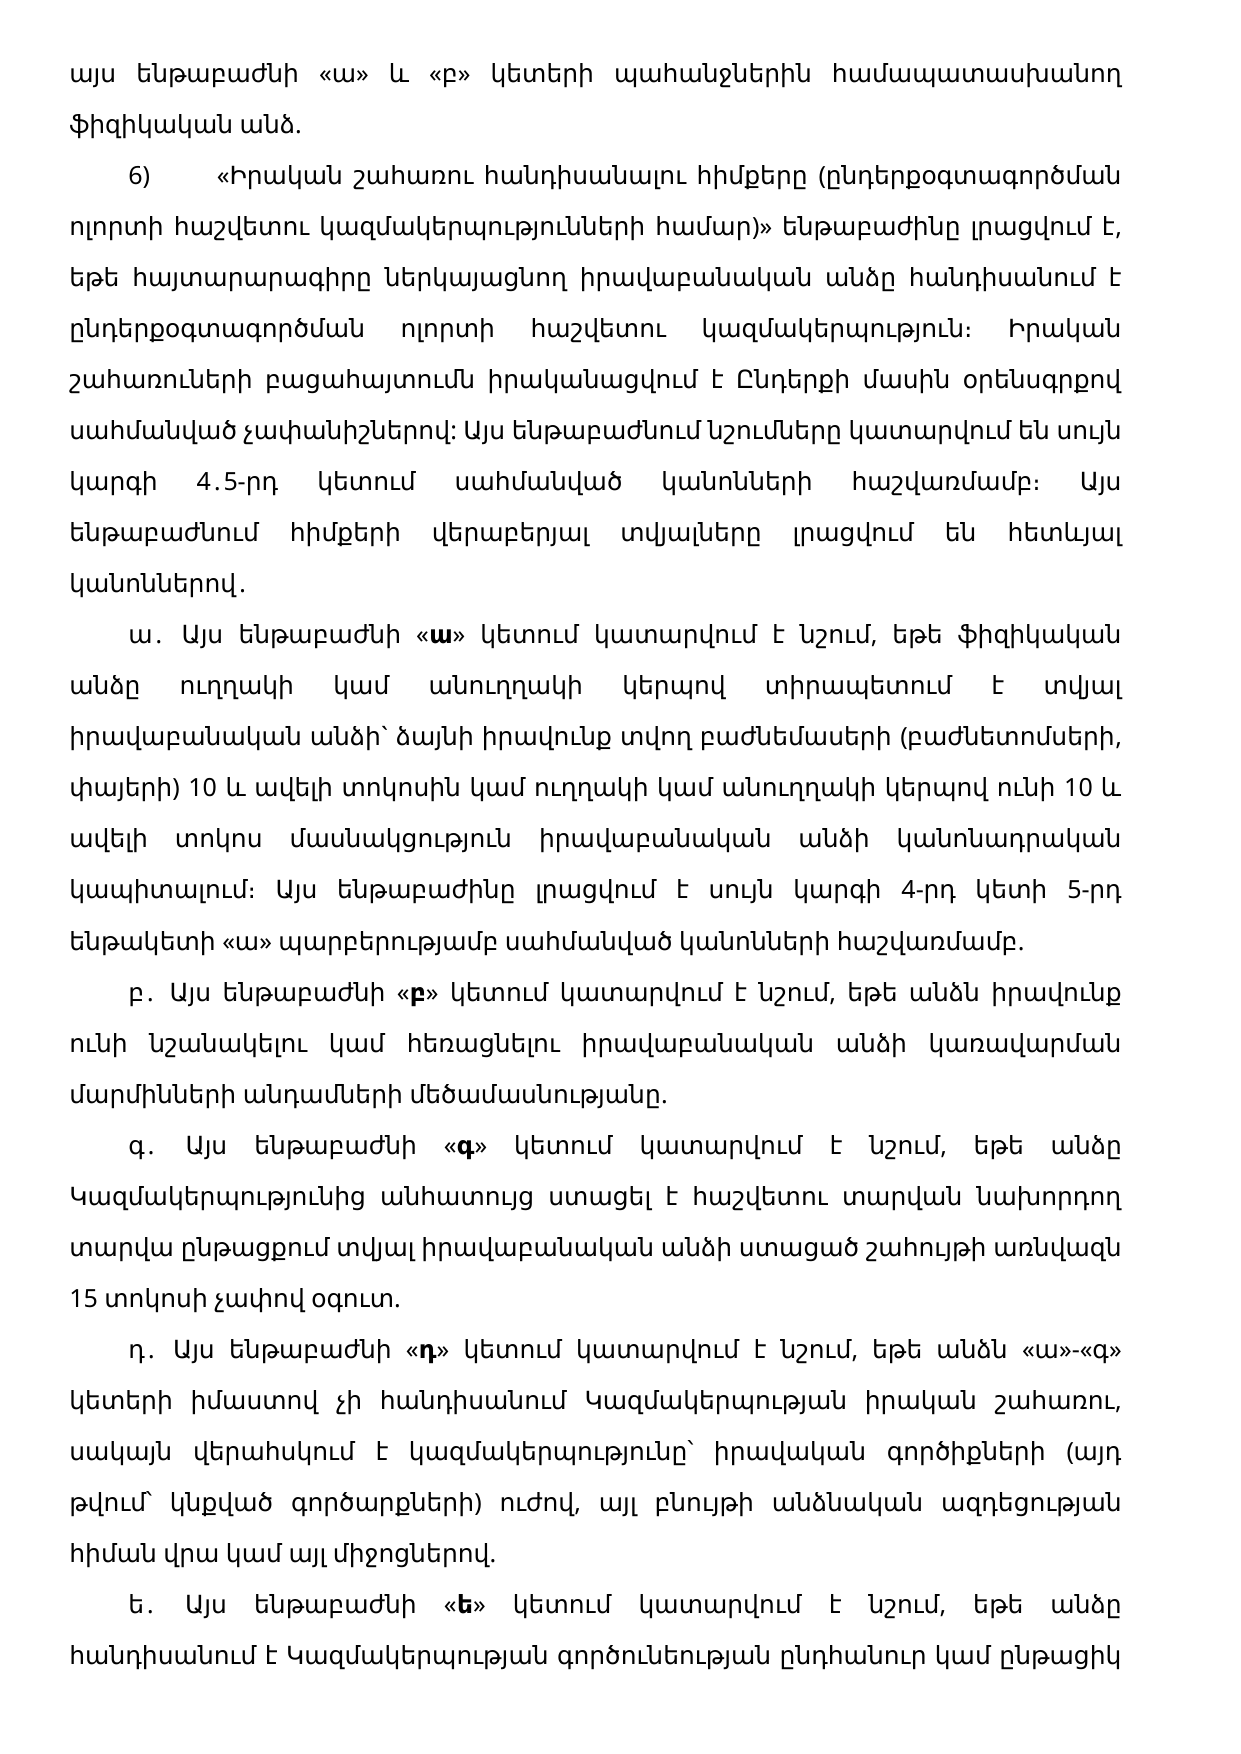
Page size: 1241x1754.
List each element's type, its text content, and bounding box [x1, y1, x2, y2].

text դ․ Այս ենթաբաժնի «դ» կետում կատարվում է նշում, եթե անձն «ա»-«գ» կետերի իմաստով չի հանդիսանում Կազմակերպության իրական շահառու, սակայն վերահսկում է կազմակերպությունը՝ իրավական գործիքների (այդ թվում՝ կնքված գործարքների) ուժով, այլ բնույթի անձնական ազդեցության հիման վրա կամ այլ միջոցներով. [69, 1332, 1122, 1570]
text ա․ Այս ենթաբաժնի «ա» կետում կատարվում է նշում, եթե ֆիզիկական անձը ուղղակի կամ անուղղակի կերպով տիրապետում է տվյալ իրավաբանական անձի` ձայնի իրավունք տվող բաժնեմասերի (բաժնետոմսերի, փայերի) 10 և ավելի տոկոսին կամ ուղղակի կամ անուղղակի կերպով ունի 10 և ավելի տոկոս մասնակցություն իրավաբանական անձի կանոնադրական կապիտալում։ Այս ենթաբաժինը լրացվում է սույն կարգի 4-րդ կետի 5-րդ ենթակետի «ա» պարբերությամբ սահմանված կանոնների հաշվառմամբ. [69, 617, 1122, 957]
text գ․ Այս ենթաբաժնի «գ» կետում կատարվում է նշում, եթե անձը Կազմակերպությունից անհատույց ստացել է հաշվետու տարվան նախորդող տարվա ընթացքում տվյալ իրավաբանական անձի ստացած շահույթի առնվազն 15 տոկոսի չափով օգուտ. [69, 1127, 1122, 1314]
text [69, 56, 1122, 141]
text բ․ Այս ենթաբաժնի «բ» կետում կատարվում է նշում, եթե անձն իրավունք ունի նշանակելու կամ հեռացնելու իրավաբանական անձի կառավարման մարմինների անդամների մեծամասնությանը. [69, 974, 1122, 1110]
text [69, 1587, 1122, 1672]
list «Իրական շահառու հանդիսանալու հիմքերը (ընդերքօգտագործման ոլորտի հաշվետու կազմակերպությունների համար)» ենթաբաժինը լրացվում է, եթե հայտարարագիրը ներկայացնող իրավաբանական անձը հանդիսանում է ընդերքօգտագործման ոլորտի հաշվետու կազմակերպություն։ Իրական շահառուների բացահայտումն իրականացվում է Ընդերքի մասին օրենսգրքով սահմանված չափանիշներով: Այս ենթաբաժնում նշումները կատարվում են սույն կարգի 4․5-րդ կետում սահմանված կանոնների հաշվառմամբ։ Այս ենթաբաժնում հիմքերի վերաբերյալ տվյալները լրացվում են հետևյալ կանոններով․ [69, 158, 1122, 600]
